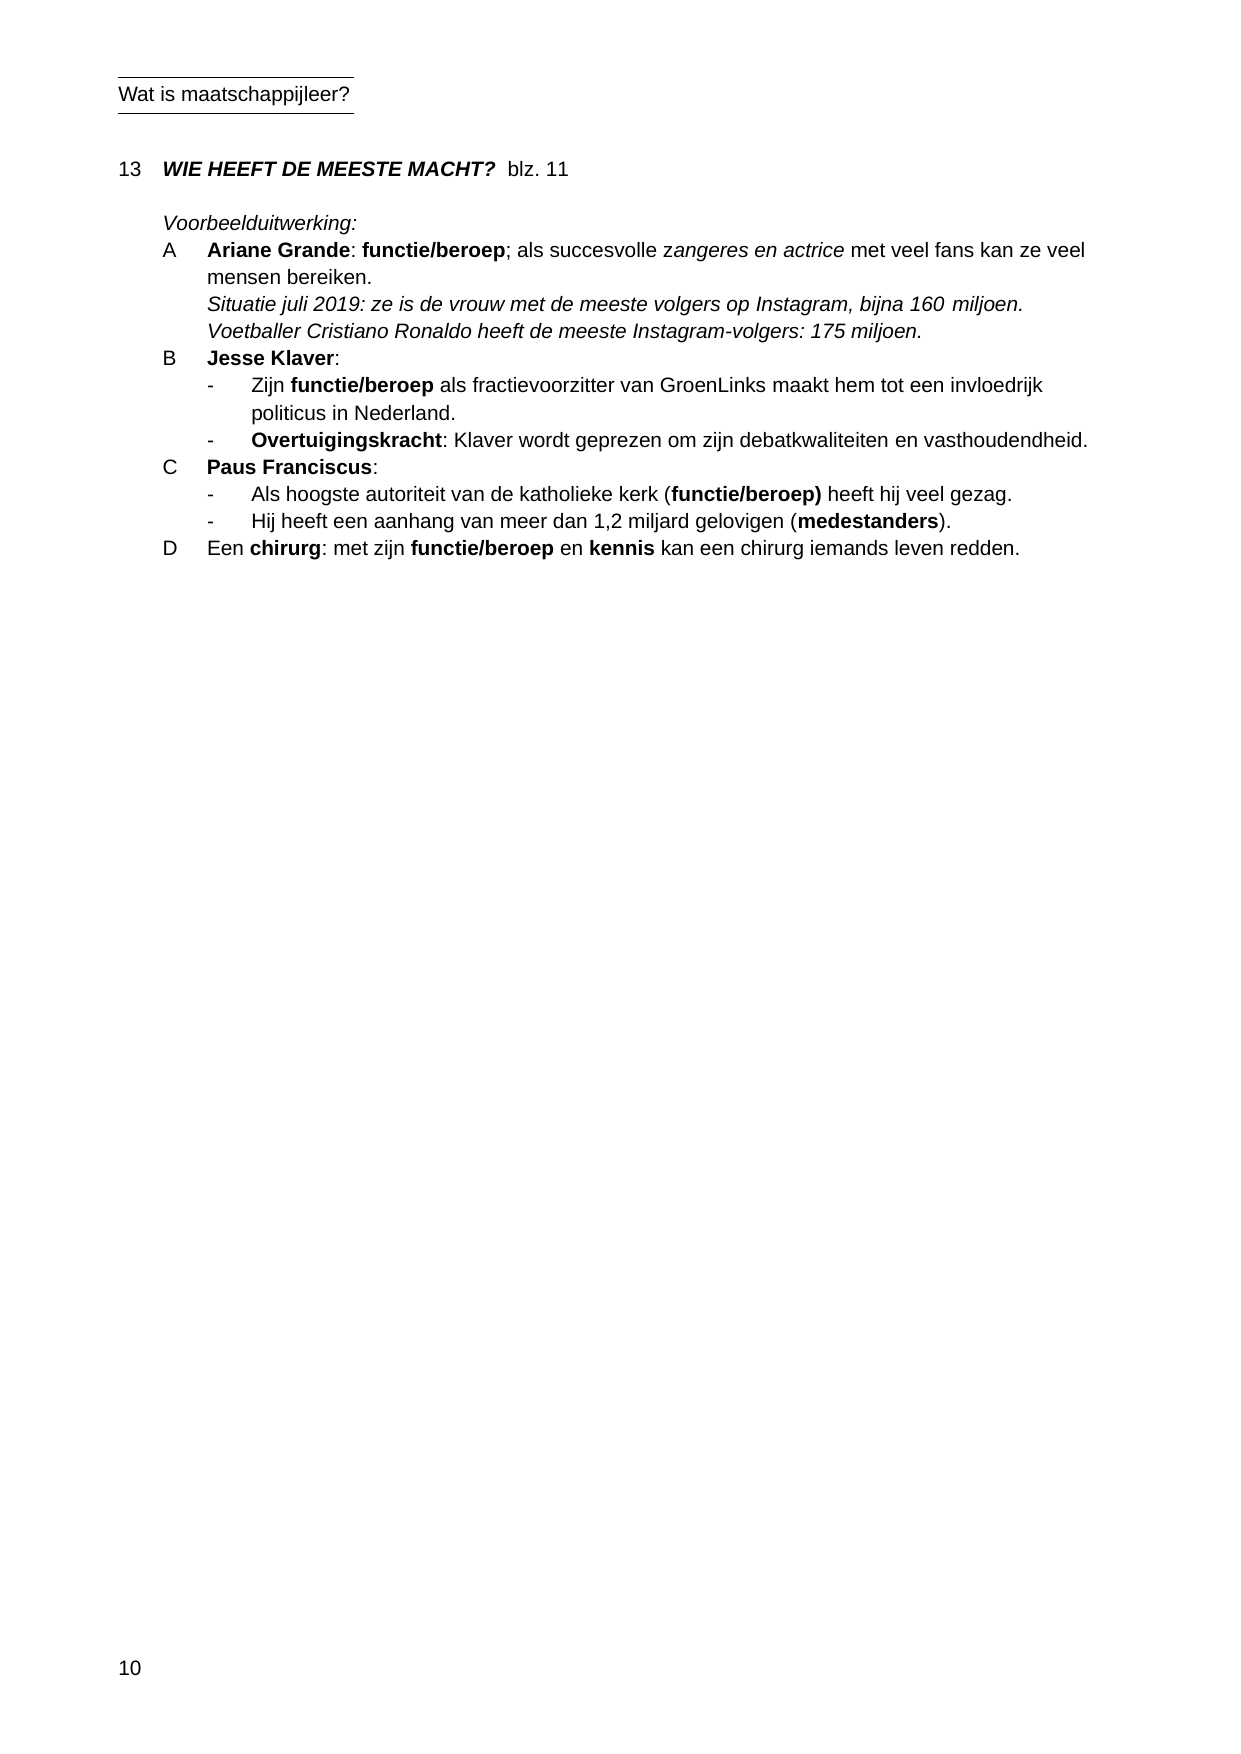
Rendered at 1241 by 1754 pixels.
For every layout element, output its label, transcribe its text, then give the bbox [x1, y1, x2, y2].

text D Een chirurg: met zijn functie/beroep en kennis kan een chirurg iemands leven redden. [162, 533, 1122, 560]
text Voorbeelduitwerking: [162, 208, 1122, 235]
text - Hij heeft een aanhang van meer dan 1,2 miljard gelovigen (medestanders). [207, 506, 1122, 533]
text 13 WIE HEEFT DE MEESTE MACHT? blz. 11 [118, 153, 1122, 181]
text - Als hoogste autoriteit van de katholieke kerk (functie/beroep) heeft hij veel gezag. [207, 478, 1122, 506]
text B Jesse Klaver: [162, 343, 1122, 370]
text - Overtuigingskracht: Klaver wordt geprezen om zijn debatkwaliteiten en vasthoudendheid. [207, 424, 1122, 451]
text Situatie juli 2019: ze is de vrouw met de meeste volgers op Instagram, bijna 160 miljoen. Voetballer Cristiano Ronaldo heeft de meeste Instagram-volgers: 175 miljoen. [207, 289, 1122, 343]
text C Paus Franciscus: [162, 451, 1122, 478]
text A Ariane Grande: functie/beroep; als succesvolle zangeres en actrice met veel fans kan ze veel mensen bereiken. [162, 235, 1122, 289]
text - Zijn functie/beroep als fractievoorzitter van GroenLinks maakt hem tot een invloedrijk politicus in Nederland. [207, 370, 1122, 424]
